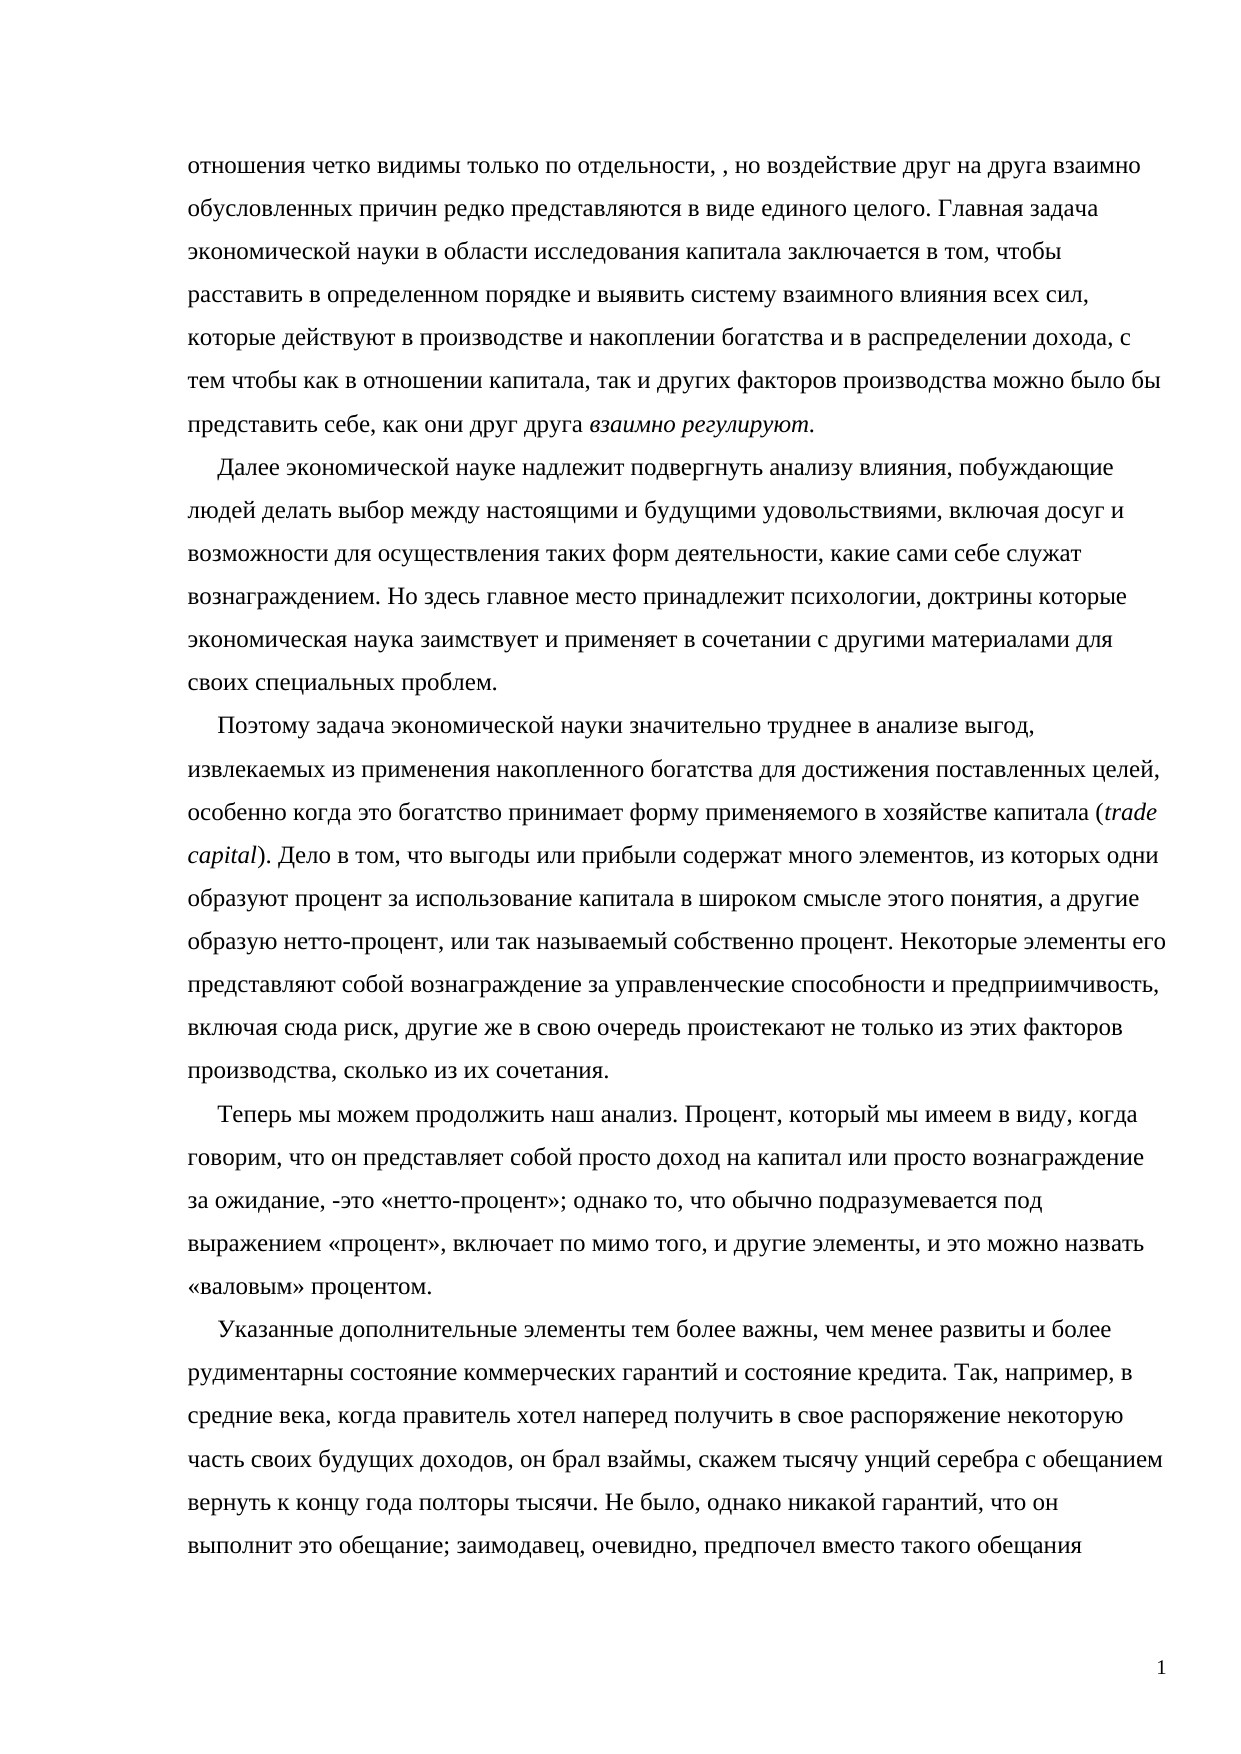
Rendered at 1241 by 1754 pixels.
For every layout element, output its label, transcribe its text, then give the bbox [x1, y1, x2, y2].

text Далее экономической науке надлежит подвергнуть анализу влияния, побуждающие людей делать выбор между настоящими и будущими удовольствиями, включая досуг и возможности для осуществления таких форм деятельности, какие сами себе служат вознаграждением. Но здесь главное место принадлежит психологии, доктрины которые экономическая наука заимствует и применяет в сочетании с другими материалами для своих специальных проблем. [187, 452, 1167, 696]
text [187, 150, 1167, 437]
text Поэтому задача экономической науки значительно труднее в анализе выгод, извлекаемых из применения накопленного богатства для достижения поставленных целей, особенно когда это богатство принимает форму применяемого в хозяйстве капитала (trade capital). Дело в том, что выгоды или прибыли содержат много элементов, из которых одни образуют процент за использование капитала в широком смысле этого понятия, а другие образую нетто-процент, или так называемый собственно процент. Некоторые элементы его представляют собой вознаграждение за управленческие способности и предприимчивость, включая сюда риск, другие же в свою очередь проистекают не только из этих факторов производства, сколько из их сочетания. [187, 711, 1167, 1084]
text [187, 1314, 1167, 1559]
text Теперь мы можем продолжить наш анализ. Процент, который мы имеем в виду, когда говорим, что он представляет собой просто доход на капитал или просто вознаграждение за ожидание, -это «нетто-процент»; однако то, что обычно подразумевается под выражением «процент», включает по мимо того, и другие элементы, и это можно назвать «валовым» процентом. [187, 1099, 1167, 1300]
